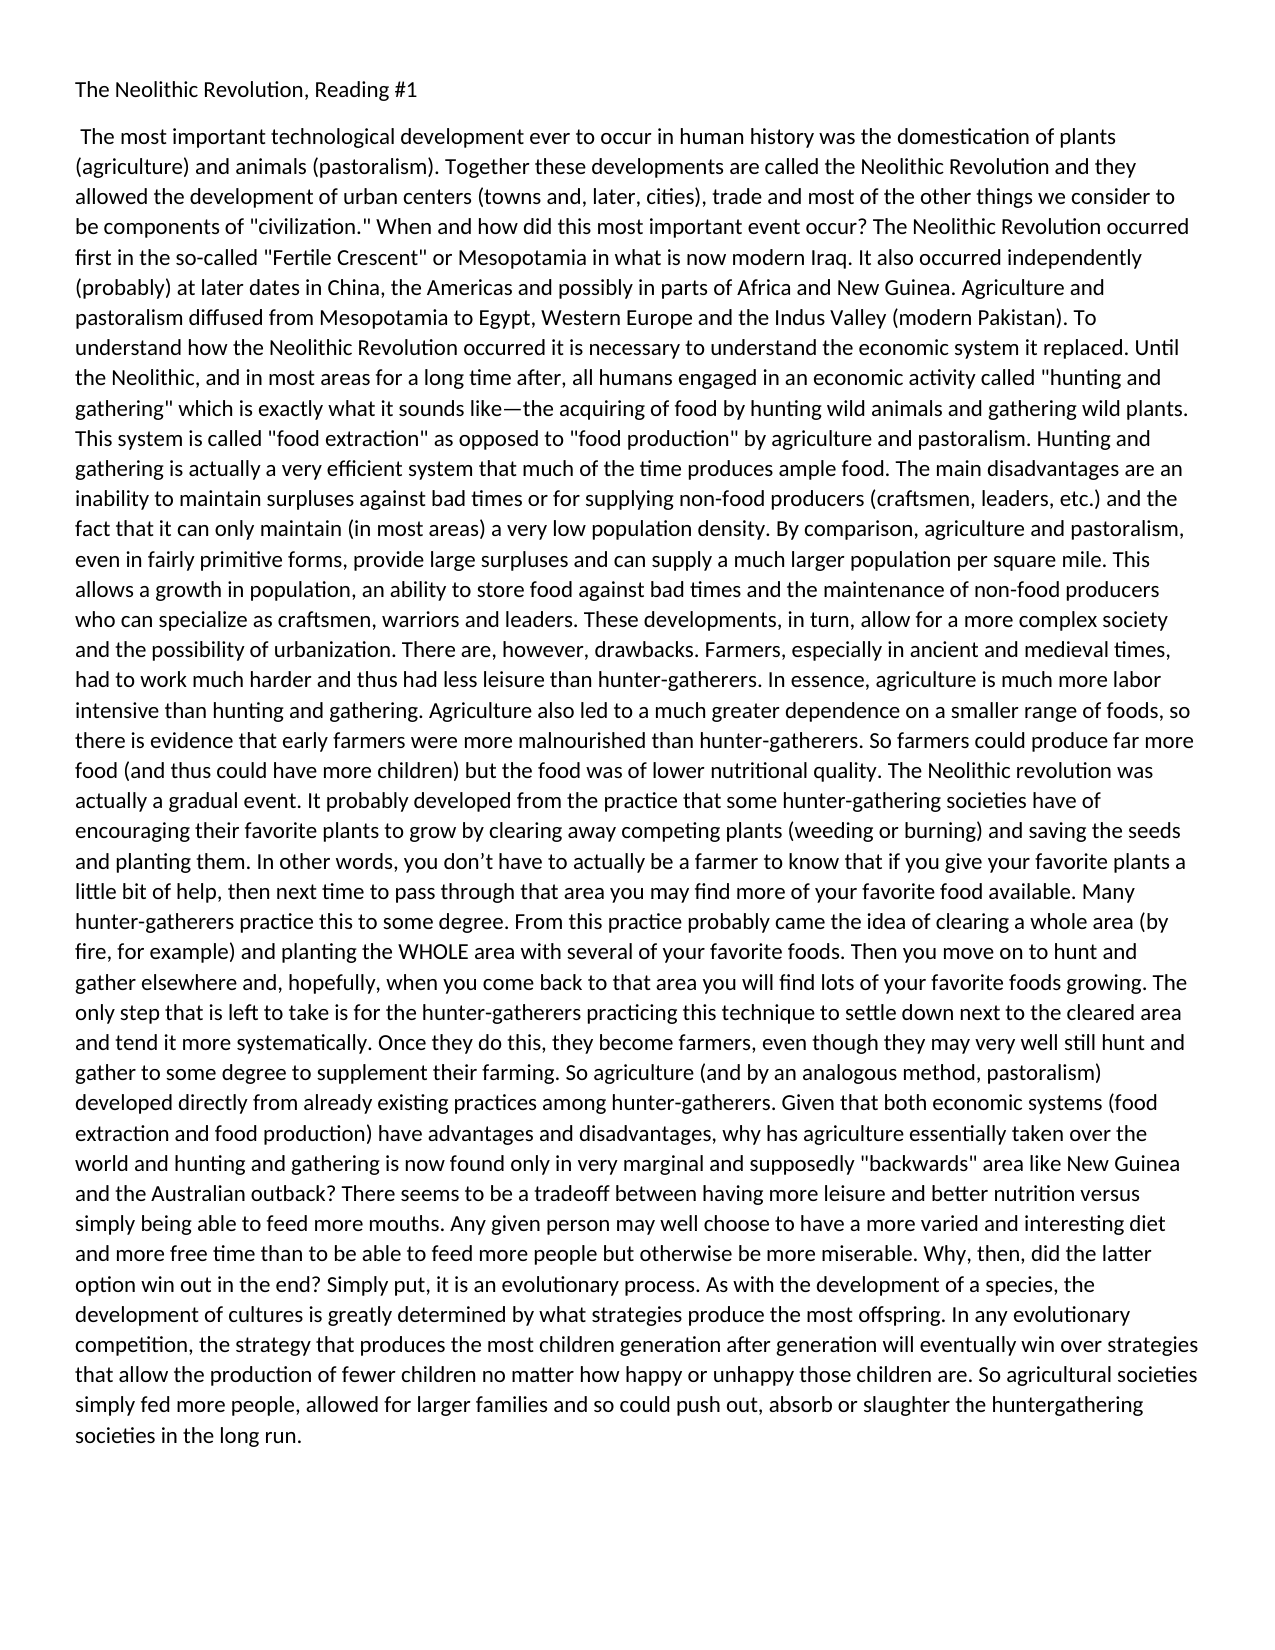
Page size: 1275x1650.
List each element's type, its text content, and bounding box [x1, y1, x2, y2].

text The most important technological development ever to occur in human history was the domestication of plants (agriculture) and animals (pastoralism). Together these developments are called the Neolithic Revolution and they allowed the development of urban centers (towns and, later, cities), trade and most of the other things we consider to be components of "civilization." When and how did this most important event occur? The Neolithic Revolution occurred first in the so-called "Fertile Crescent" or Mesopotamia in what is now modern Iraq. It also occurred independently (probably) at later dates in China, the Americas and possibly in parts of Africa and New Guinea. Agriculture and pastoralism diffused from Mesopotamia to Egypt, Western Europe and the Indus Valley (modern Pakistan). To understand how the Neolithic Revolution occurred it is necessary to understand the economic system it replaced. Until the Neolithic, and in most areas for a long time after, all humans engaged in an economic activity called "hunting and gathering" which is exactly what it sounds like—the acquiring of food by hunting wild animals and gathering wild plants. This system is called "food extraction" as opposed to "food production" by agriculture and pastoralism. Hunting and gathering is actually a very efficient system that much of the time produces ample food. The main disadvantages are an inability to maintain surpluses against bad times or for supplying non-food producers (craftsmen, leaders, etc.) and the fact that it can only maintain (in most areas) a very low population density. By comparison, agriculture and pastoralism, even in fairly primitive forms, provide large surpluses and can supply a much larger population per square mile. This allows a growth in population, an ability to store food against bad times and the maintenance of non-food producers who can specialize as craftsmen, warriors and leaders. These developments, in turn, allow for a more complex society and the possibility of urbanization. There are, however, drawbacks. Farmers, especially in ancient and medieval times, had to work much harder and thus had less leisure than hunter-gatherers. In essence, agriculture is much more labor intensive than hunting and gathering. Agriculture also led to a much greater dependence on a smaller range of foods, so there is evidence that early farmers were more malnourished than hunter-gatherers. So farmers could produce far more food (and thus could have more children) but the food was of lower nutritional quality. The Neolithic revolution was actually a gradual event. It probably developed from the practice that some hunter-gathering societies have of encouraging their favorite plants to grow by clearing away competing plants (weeding or burning) and saving the seeds and planting them. In other words, you don’t have to actually be a farmer to know that if you give your favorite plants a little bit of help, then next time to pass through that area you may find more of your favorite food available. Many hunter-gatherers practice this to some degree. From this practice probably came the idea of clearing a whole area (by fire, for example) and planting the WHOLE area with several of your favorite foods. Then you move on to hunt and gather elsewhere and, hopefully, when you come back to that area you will find lots of your favorite foods growing. The only step that is left to take is for the hunter-gatherers practicing this technique to settle down next to the cleared area and tend it more systematically. Once they do this, they become farmers, even though they may very well still hunt and gather to some degree to supplement their farming. So agriculture (and by an analogous method, pastoralism) developed directly from already existing practices among hunter-gatherers. Given that both economic systems (food extraction and food production) have advantages and disadvantages, why has agriculture essentially taken over the world and hunting and gathering is now found only in very marginal and supposedly "backwards" area like New Guinea and the Australian outback? There seems to be a tradeoff between having more leisure and better nutrition versus simply being able to feed more mouths. Any given person may well choose to have a more varied and interesting diet and more free time than to be able to feed more people but otherwise be more miserable. Why, then, did the latter option win out in the end? Simply put, it is an evolutionary process. As with the development of a species, the development of cultures is greatly determined by what strategies produce the most offspring. In any evolutionary competition, the strategy that produces the most children generation after generation will eventually win over strategies that allow the production of fewer children no matter how happy or unhappy those children are. So agricultural societies simply fed more people, allowed for larger families and so could push out, absorb or slaughter the huntergathering societies in the long run. [75, 122, 1200, 1449]
text The Neolithic Revolution, Reading #1 [75, 75, 1200, 103]
